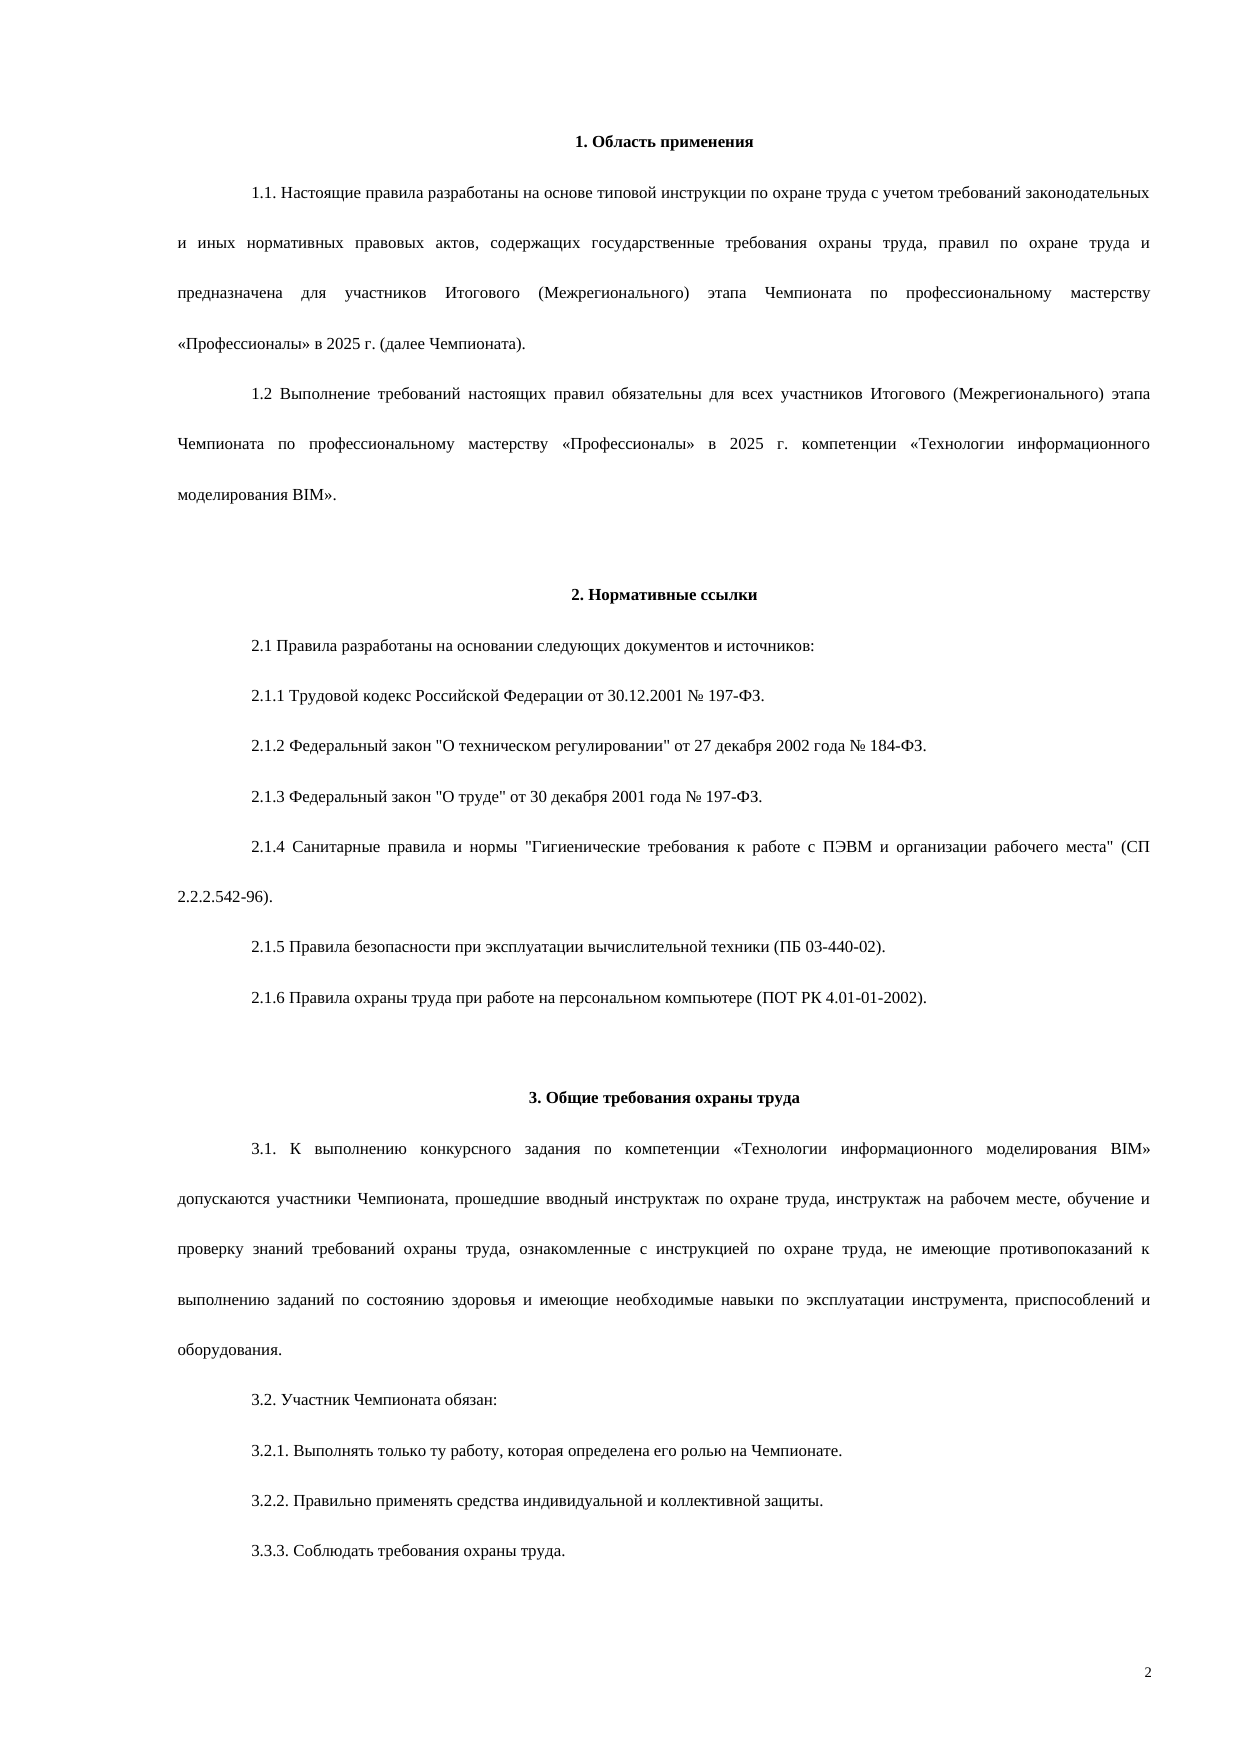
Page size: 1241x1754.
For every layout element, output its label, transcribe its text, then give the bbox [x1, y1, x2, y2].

subtitle 1. Область применения [177, 118, 1152, 152]
text 2.1.3 Федеральный закон "О труде" от 30 декабря 2001 года № 197-ФЗ. [177, 772, 1152, 806]
text 2.1 Правила разработаны на основании следующих документов и источников: [177, 621, 1152, 655]
text 2.1.5 Правила безопасности при эксплуатации вычислительной техники (ПБ 03-440-02). [177, 923, 1152, 957]
subtitle 2. Нормативные ссылки [177, 571, 1152, 604]
text 2.1.6 Правила охраны труда при работе на персональном компьютере (ПОТ РК 4.01-01-2002). [177, 973, 1152, 1007]
text 1.2 Выполнение требований настоящих правил обязательны для всех участников Итогового (Межрегионального) этапа Чемпионата по профессиональному мастерству «Профессионалы» в 2025 г. компетенции «Технологии информационного моделирования BIM». [177, 370, 1152, 504]
text 2.1.2 Федеральный закон "О техническом регулировании" от 27 декабря 2002 года № 184-ФЗ. [177, 722, 1152, 755]
text 1.1. Настоящие правила разработаны на основе типовой инструкции по охране труда с учетом требований законодательных и иных нормативных правовых актов, содержащих государственные требования охраны труда, правил по охране труда и предназначена для участников Итогового (Межрегионального) этапа Чемпионата по профессиональному мастерству «Профессионалы» в 2025 г. (далее Чемпионата). [177, 168, 1152, 353]
text 3.3.3. Соблюдать требования охраны труда. [177, 1527, 1152, 1560]
text 3.2. Участник Чемпионата обязан: [177, 1376, 1152, 1409]
text 2.1.4 Санитарные правила и нормы "Гигиенические требования к работе с ПЭВМ и организации рабочего места" (СП 2.2.2.542-96). [177, 822, 1152, 906]
text 3.2.2. Правильно применять средства индивидуальной и коллективной защиты. [177, 1477, 1152, 1510]
text 2.1.1 Трудовой кодекс Российской Федерации от 30.12.2001 № 197-ФЗ. [177, 672, 1152, 705]
text 3.2.1. Выполнять только ту работу, которая определена его ролью на Чемпионате. [177, 1426, 1152, 1460]
subtitle 3. Общие требования охраны труда [177, 1074, 1152, 1108]
text 3.1. К выполнению конкурсного задания по компетенции «Технологии информационного моделирования BIM» допускаются участники Чемпионата, прошедшие вводный инструктаж по охране труда, инструктаж на рабочем месте, обучение и проверку знаний требований охраны труда, ознакомленные с инструкцией по охране труда, не имеющие противопоказаний к выполнению заданий по состоянию здоровья и имеющие необходимые навыки по эксплуатации инструмента, приспособлений и оборудования. [177, 1124, 1152, 1359]
